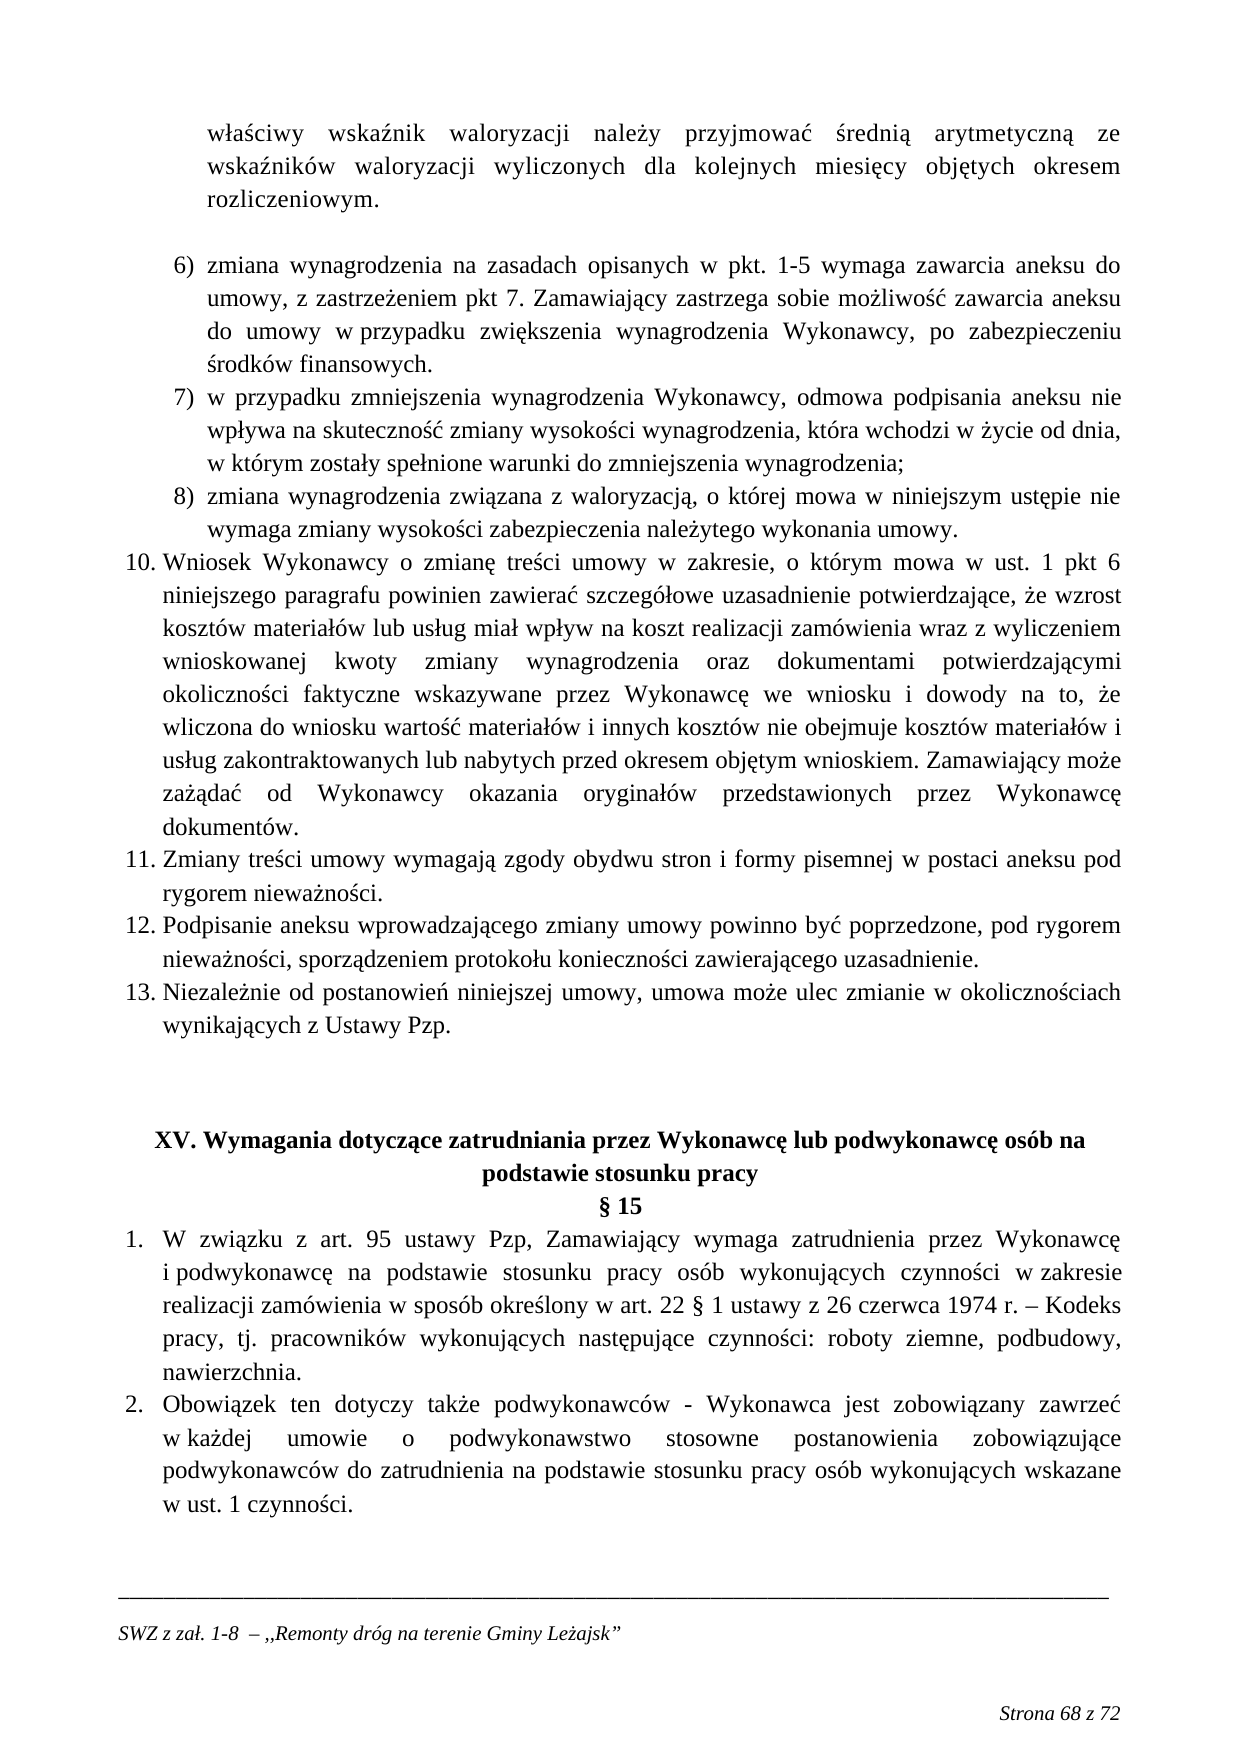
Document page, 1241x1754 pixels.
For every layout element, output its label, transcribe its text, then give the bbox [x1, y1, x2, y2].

list zmiana wynagrodzenia na zasadach opisanych w pkt. 1-5 wymaga zawarcia aneksu do umowy, z zastrzeżeniem pkt 7. Zamawiający zastrzega sobie możliwość zawarcia aneksu do umowy w przypadku zwiększenia wynagrodzenia Wykonawcy, po zabezpieczeniu środków finansowych. [173, 250, 1122, 378]
text XV. Wymagania dotyczące zatrudniania przez Wykonawcę lub podwykonawcę osób na podstawie stosunku pracy [118, 1125, 1122, 1187]
list Niezależnie od postanowień niniejszej umowy, umowa może ulec zmianie w okolicznościach wynikających z Ustawy Pzp. [125, 977, 1122, 1038]
list Podpisanie aneksu wprowadzającego zmiany umowy powinno być poprzedzone, pod rygorem nieważności, sporządzeniem protokołu konieczności zawierającego uzasadnienie. [125, 911, 1122, 972]
list w przypadku zmniejszenia wynagrodzenia Wykonawcy, odmowa podpisania aneksu nie wpływa na skuteczność zmiany wysokości wynagrodzenia, która wchodzi w życie od dnia, w którym zostały spełnione warunki do zmniejszenia wynagrodzenia; [173, 382, 1122, 477]
list Obowiązek ten dotyczy także podwykonawców - Wykonawca jest zobowiązany zawrzeć w każdej umowie o podwykonawstwo stosowne postanowienia zobowiązujące podwykonawców do zatrudnienia na podstawie stosunku pracy osób wykonujących wskazane w ust. 1 czynności. [125, 1389, 1122, 1517]
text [207, 118, 1122, 213]
list Wniosek Wykonawcy o zmianę treści umowy w zakresie, o którym mowa w ust. 1 pkt 6 niniejszego paragrafu powinien zawierać szczegółowe uzasadnienie potwierdzające, że wzrost kosztów materiałów lub usług miał wpływ na koszt realizacji zamówienia wraz z wyliczeniem wnioskowanej kwoty zmiany wynagrodzenia oraz dokumentami potwierdzającymi okoliczności faktyczne wskazywane przez Wykonawcę we wniosku i dowody na to, że wliczona do wniosku wartość materiałów i innych kosztów nie obejmuje kosztów materiałów i usług zakontraktowanych lub nabytych przed okresem objętym wnioskiem. Zamawiający może zażądać od Wykonawcy okazania oryginałów przedstawionych przez Wykonawcę dokumentów. [125, 547, 1122, 840]
list Zmiany treści umowy wymagają zgody obydwu stron i formy pisemnej w postaci aneksu pod rygorem nieważności. [125, 844, 1122, 906]
list zmiana wynagrodzenia związana z waloryzacją, o której mowa w niniejszym ustępie nie wymaga zmiany wysokości zabezpieczenia należytego wykonania umowy. [173, 481, 1122, 543]
text § 15 [118, 1191, 1122, 1220]
list W związku z art. 95 ustawy Pzp, Zamawiający wymaga zatrudnienia przez Wykonawcę i podwykonawcę na podstawie stosunku pracy osób wykonujących czynności w zakresie realizacji zamówienia w sposób określony w art. 22 § 1 ustawy z 26 czerwca 1974 r. – Kodeks pracy, tj. pracowników wykonujących następujące czynności: roboty ziemne, podbudowy, nawierzchnia. [125, 1224, 1122, 1385]
